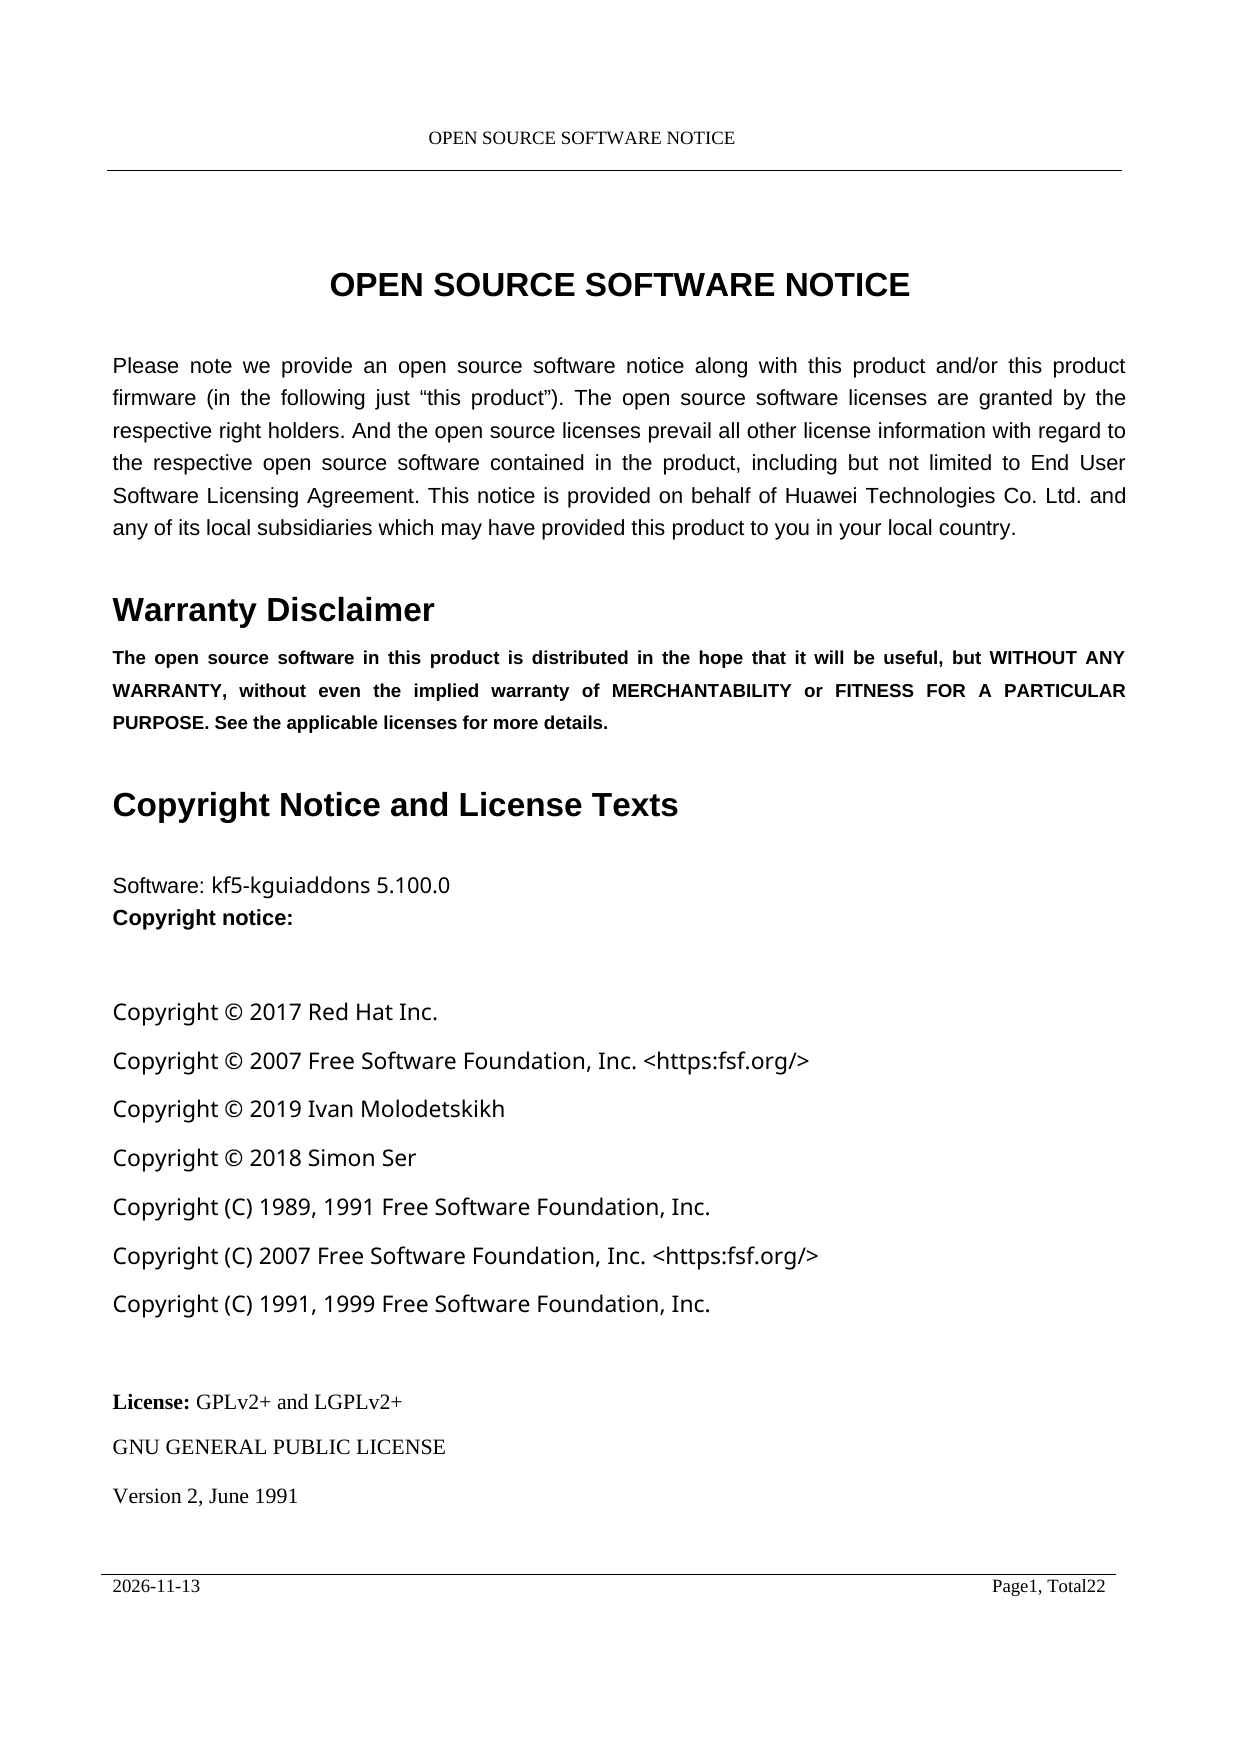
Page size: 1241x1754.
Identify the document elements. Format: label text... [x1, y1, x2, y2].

text Copyright © 2017 Red Hat Inc. Copyright © 2007 Free Software Foundation, Inc. <https:fsf.org/> Copyright © 2019 Ivan Molodetskikh Copyright © 2018 Simon Ser Copyright (C) 1989, 1991 Free Software Foundation, Inc. Copyright (C) 2007 Free Software Foundation, Inc. <https:fsf.org/> Copyright (C) 1991, 1999 Free Software Foundation, Inc. [112, 947, 1128, 1369]
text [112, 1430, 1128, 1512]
text Copyright Notice and License Texts [112, 771, 1128, 836]
text Please note we provide an open source software notice along with this product and/or this product firmware (in the following just “this product”). The open source software licenses are granted by the respective right holders. And the open source licenses prevail all other license information with regard to the respective open source software contained in the product, including but not limited to End User Software Licensing Agreement. This notice is provided on behalf of Huawei Technologies Co. Ltd. and any of its local subsidiaries which may have provided this product to you in your local country. [112, 349, 1128, 544]
text The open source software in this product is distributed in the hope that it will be useful, but WITHOUT ANY WARRANTY, without even the implied warranty of MERCHANTABILITY or FITNESS FOR A PARTICULAR PURPOSE. See the applicable licenses for more details. [112, 641, 1128, 739]
text Copyright notice: [112, 901, 1128, 934]
text License: GPLv2+ and LGPLv2+ [112, 1385, 1128, 1418]
text OPEN SOURCE SOFTWARE NOTICE [112, 251, 1128, 316]
text Software: kf5-kguiaddons 5.100.0 [112, 869, 1128, 901]
text Warranty Disclaimer [112, 576, 1128, 641]
